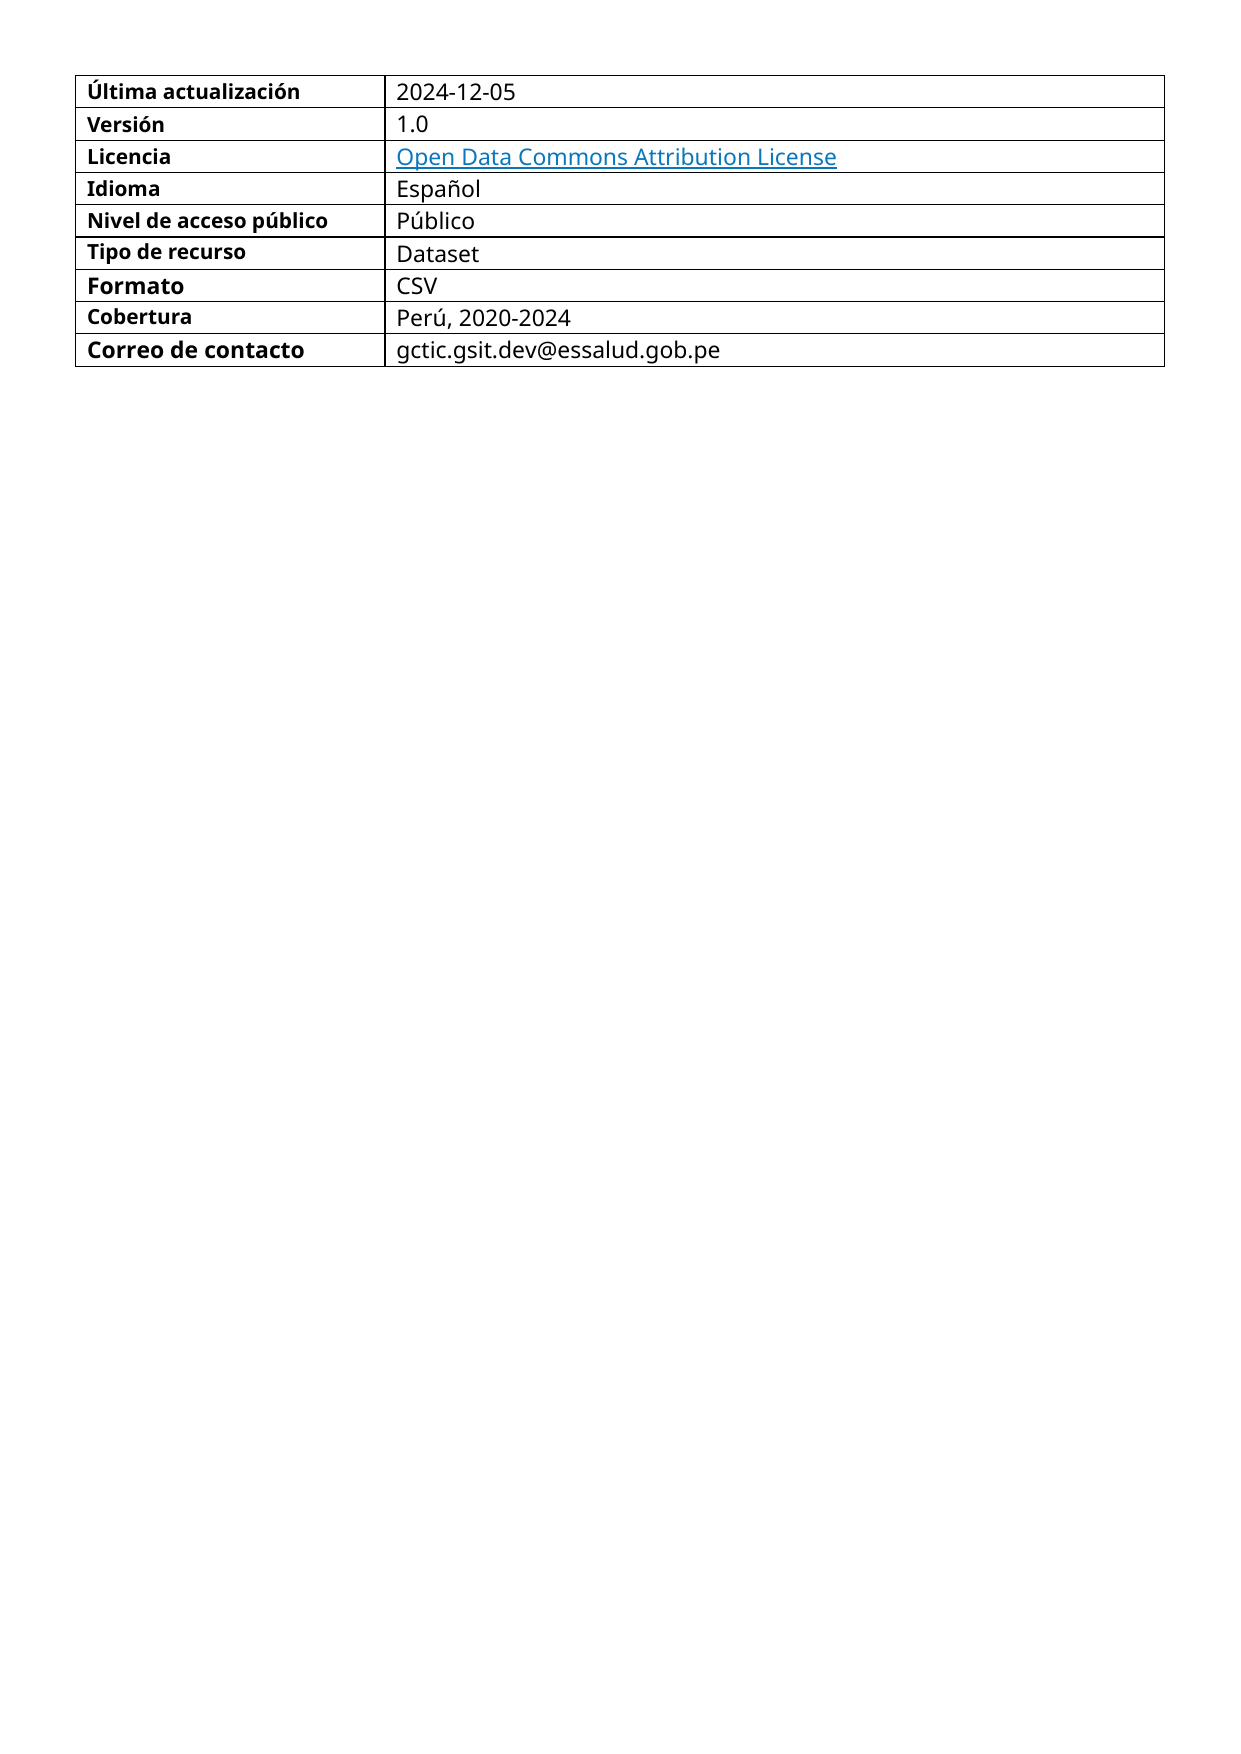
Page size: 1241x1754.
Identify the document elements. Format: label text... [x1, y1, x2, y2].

table_cell Español [386, 173, 1164, 204]
table_cell Nivel de acceso público [76, 205, 384, 236]
table_cell Perú, 2020-2024 [386, 302, 1164, 333]
table_cell Correo de contacto [76, 334, 384, 366]
table_cell Open Data Commons Attribution License [386, 141, 1164, 172]
table_cell 2024-12-05 [386, 76, 1164, 107]
table_cell Cobertura [76, 302, 384, 333]
table_cell Última actualización [76, 76, 384, 107]
table_cell Versión [76, 108, 384, 139]
table_cell gctic.gsit.dev@essalud.gob.pe [386, 334, 1164, 366]
table_cell Formato [76, 270, 384, 301]
table_cell 1.0 [386, 108, 1164, 139]
table_cell Licencia [76, 141, 384, 172]
table_cell Tipo de recurso [76, 238, 384, 269]
table_cell Dataset [386, 238, 1164, 269]
table_cell Público [386, 205, 1164, 236]
table_cell Idioma [76, 173, 384, 204]
table_cell CSV [386, 270, 1164, 301]
